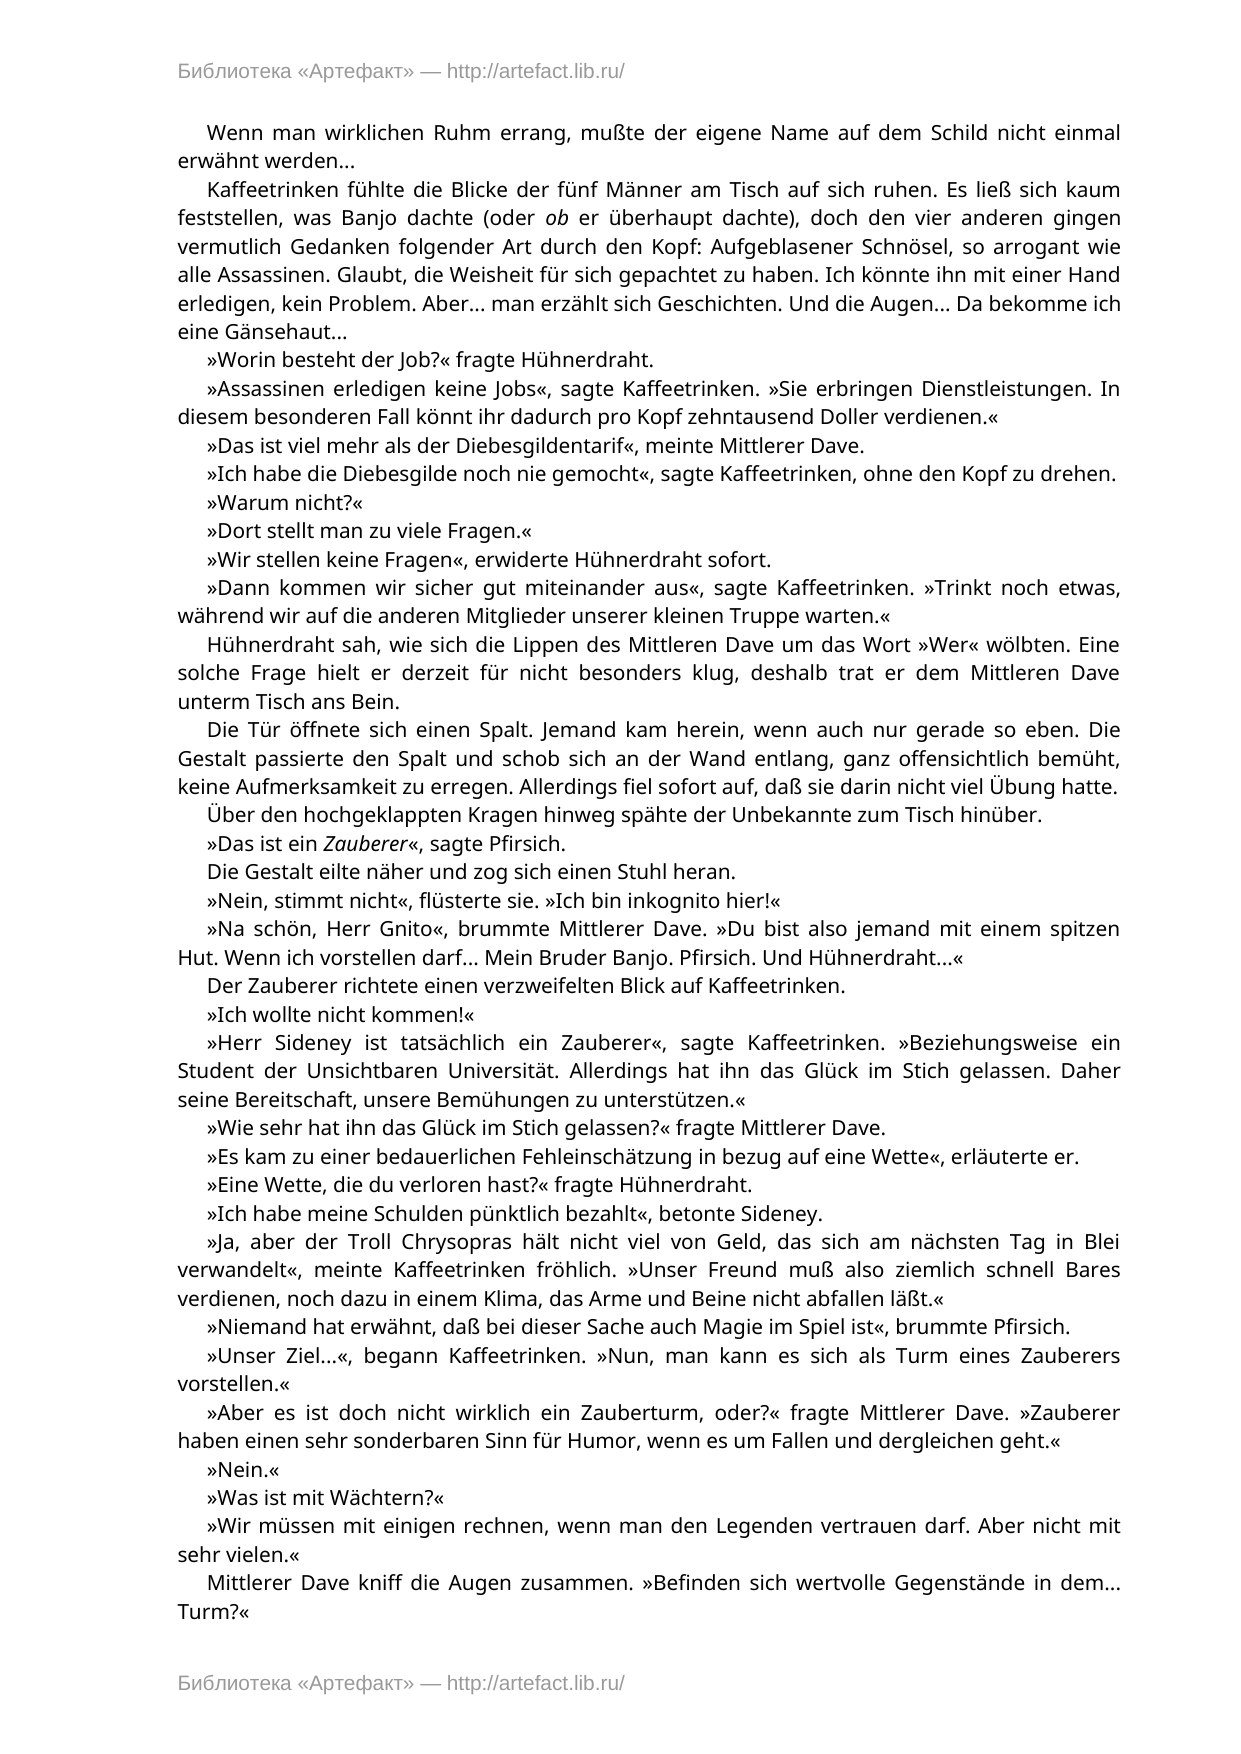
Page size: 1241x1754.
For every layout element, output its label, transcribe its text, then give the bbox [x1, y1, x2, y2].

text »Dort stellt man zu viele Fragen.« [177, 516, 1122, 545]
text »Wir müssen mit einigen rechnen, wenn man den Legenden vertrauen darf. Aber nicht mit sehr vielen.« [177, 1512, 1122, 1568]
text Mittlerer Dave kniff die Augen zusammen. »Befinden sich wertvolle Gegenstände in dem... Turm?« [177, 1568, 1122, 1625]
text »Eine Wette, die du verloren hast?« fragte Hühnerdraht. [177, 1170, 1122, 1199]
text »Ich wollte nicht kommen!« [177, 1000, 1122, 1028]
text »Nein.« [177, 1455, 1122, 1483]
text Über den hochgeklappten Kragen hinweg spähte der Unbekannte zum Tisch hinüber. [177, 801, 1122, 829]
text Die Gestalt eilte näher und zog sich einen Stuhl heran. [177, 857, 1122, 886]
text »Nein, stimmt nicht«, flüsterte sie. »Ich bin inkognito hier!« [177, 886, 1122, 914]
text Der Zauberer richtete einen verzweifelten Blick auf Kaffeetrinken. [177, 971, 1122, 1000]
text »Unser Ziel...«, begann Kaffeetrinken. »Nun, man kann es sich als Turm eines Zauberers vorstellen.« [177, 1341, 1122, 1398]
text Kaffeetrinken fühlte die Blicke der fünf Männer am Tisch auf sich ruhen. Es ließ sich kaum feststellen, was Banjo dachte (oder ob er überhaupt dachte), doch den vier anderen gingen vermutlich Gedanken folgender Art durch den Kopf: Aufgeblasener Schnösel, so arrogant wie alle Assassinen. Glaubt, die Weisheit für sich gepachtet zu haben. Ich könnte ihn mit einer Hand erledigen, kein Problem. Aber... man erzählt sich Geschichten. Und die Augen... Da bekomme ich eine Gänsehaut... [177, 175, 1122, 346]
text »Ich habe meine Schulden pünktlich bezahlt«, betonte Sideney. [177, 1199, 1122, 1227]
text »Es kam zu einer bedauerlichen Fehleinschätzung in bezug auf eine Wette«, erläuterte er. [177, 1142, 1122, 1170]
text »Warum nicht?« [177, 488, 1122, 516]
text Hühnerdraht sah, wie sich die Lippen des Mittleren Dave um das Wort »Wer« wölbten. Eine solche Frage hielt er derzeit für nicht besonders klug, deshalb trat er dem Mittleren Dave unterm Tisch ans Bein. [177, 630, 1122, 715]
text Wenn man wirklichen Ruhm errang, mußte der eigene Name auf dem Schild nicht einmal erwähnt werden... [177, 118, 1122, 175]
text »Niemand hat erwähnt, daß bei dieser Sache auch Magie im Spiel ist«, brummte Pfirsich. [177, 1312, 1122, 1341]
text »Aber es ist doch nicht wirklich ein Zauberturm, oder?« fragte Mittlerer Dave. »Zauberer haben einen sehr sonderbaren Sinn für Humor, wenn es um Fallen und dergleichen geht.« [177, 1398, 1122, 1455]
text »Was ist mit Wächtern?« [177, 1483, 1122, 1512]
text »Worin besteht der Job?« fragte Hühnerdraht. [177, 346, 1122, 374]
text »Na schön, Herr Gnito«, brummte Mittlerer Dave. »Du bist also jemand mit einem spitzen Hut. Wenn ich vorstellen darf... Mein Bruder Banjo. Pfirsich. Und Hühnerdraht...« [177, 914, 1122, 971]
text »Assassinen erledigen keine Jobs«, sagte Kaffeetrinken. »Sie erbringen Dienstleistungen. In diesem besonderen Fall könnt ihr dadurch pro Kopf zehntausend Doller verdienen.« [177, 374, 1122, 431]
text »Das ist ein Zauberer«, sagte Pfirsich. [177, 829, 1122, 857]
text »Ja, aber der Troll Chrysopras hält nicht viel von Geld, das sich am nächsten Tag in Blei verwandelt«, meinte Kaffeetrinken fröhlich. »Unser Freund muß also ziemlich schnell Bares verdienen, noch dazu in einem Klima, das Arme und Beine nicht abfallen läßt.« [177, 1227, 1122, 1312]
text »Herr Sideney ist tatsächlich ein Zauberer«, sagte Kaffeetrinken. »Beziehungsweise ein Student der Unsichtbaren Universität. Allerdings hat ihn das Glück im Stich gelassen. Daher seine Bereitschaft, unsere Bemühungen zu unterstützen.« [177, 1028, 1122, 1113]
text »Dann kommen wir sicher gut miteinander aus«, sagte Kaffeetrinken. »Trinkt noch etwas, während wir auf die anderen Mitglieder unserer kleinen Truppe warten.« [177, 573, 1122, 630]
text »Wie sehr hat ihn das Glück im Stich gelassen?« fragte Mittlerer Dave. [177, 1113, 1122, 1142]
text »Ich habe die Diebesgilde noch nie gemocht«, sagte Kaffeetrinken, ohne den Kopf zu drehen. [177, 459, 1122, 488]
text Die Tür öffnete sich einen Spalt. Jemand kam herein, wenn auch nur gerade so eben. Die Gestalt passierte den Spalt und schob sich an der Wand entlang, ganz offensichtlich bemüht, keine Aufmerksamkeit zu erregen. Allerdings fiel sofort auf, daß sie darin nicht viel Übung hatte. [177, 715, 1122, 801]
text »Das ist viel mehr als der Diebesgildentarif«, meinte Mittlerer Dave. [177, 431, 1122, 459]
text »Wir stellen keine Fragen«, erwiderte Hühnerdraht sofort. [177, 545, 1122, 573]
